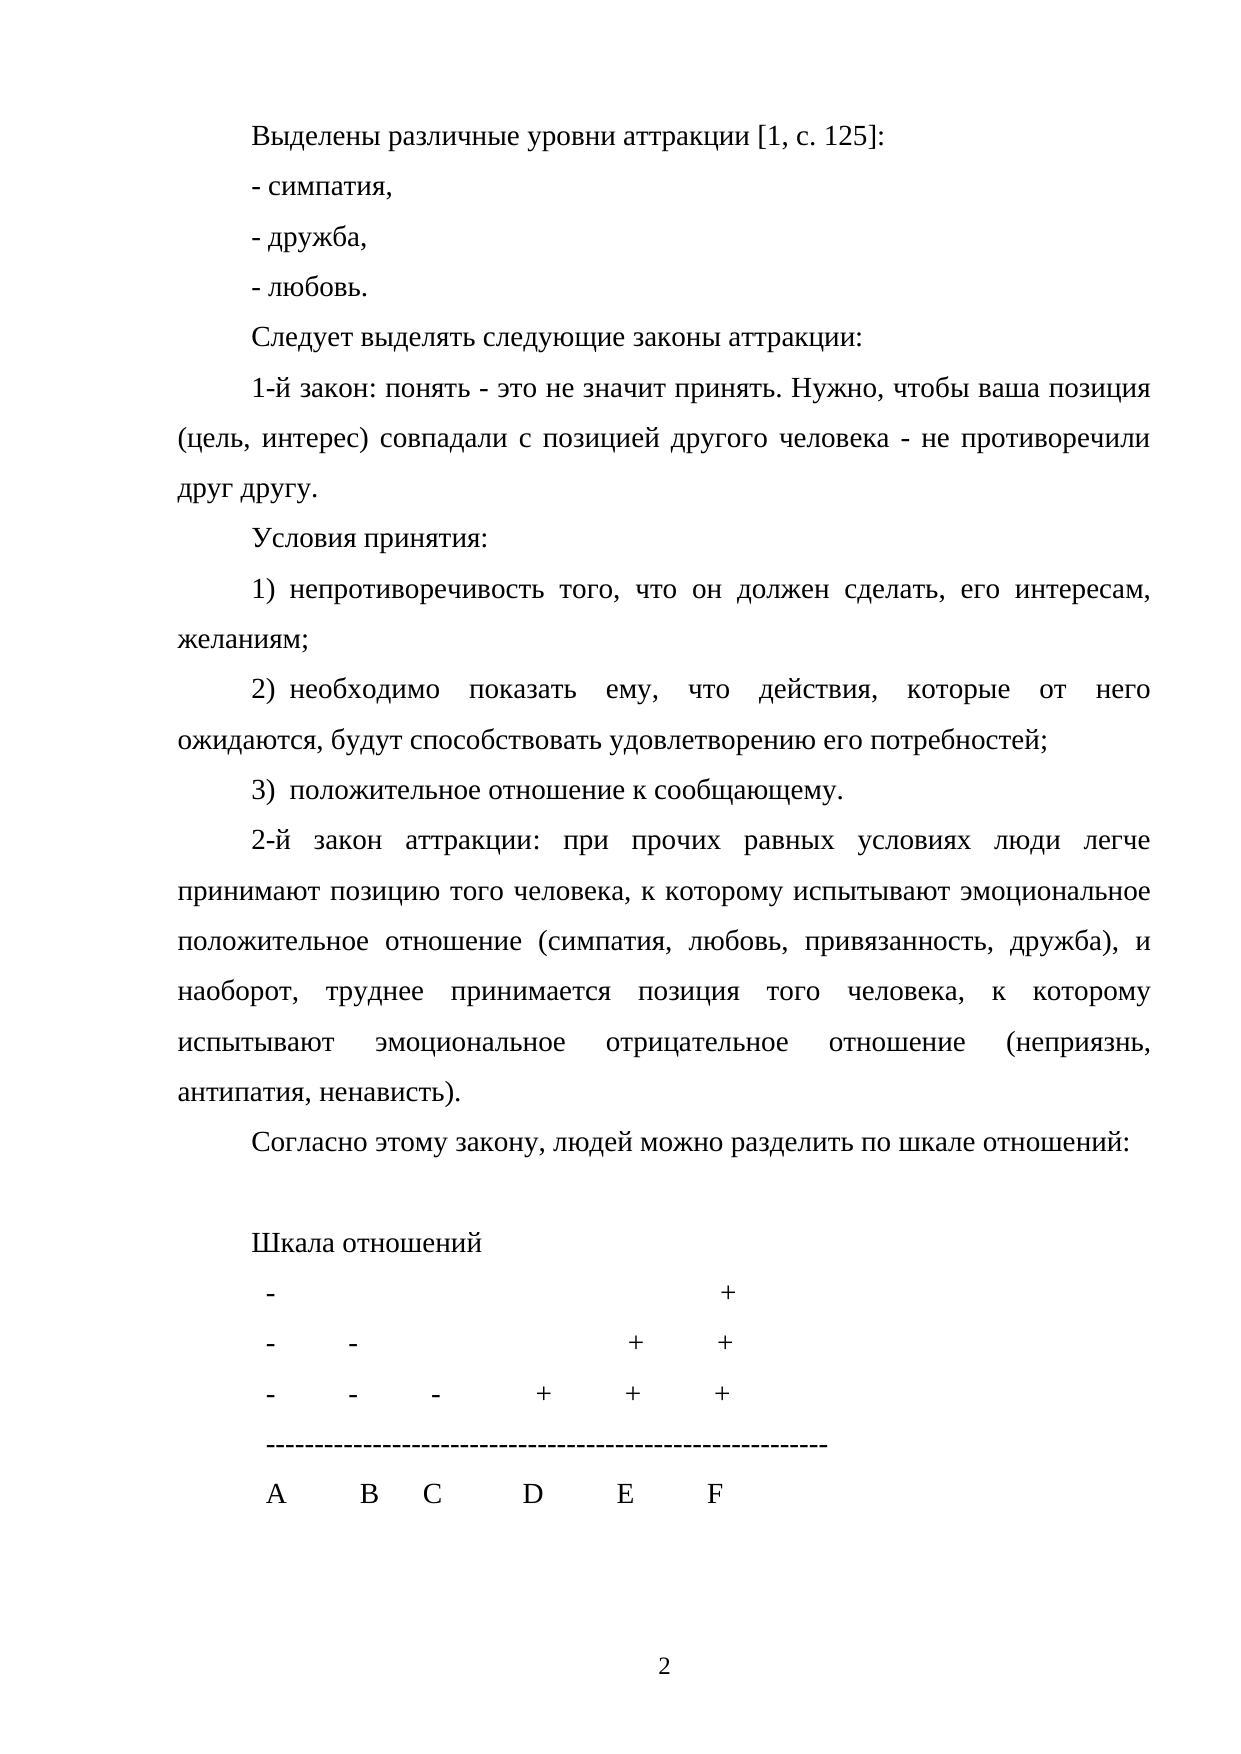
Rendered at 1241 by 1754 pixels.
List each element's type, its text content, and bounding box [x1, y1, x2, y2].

text Условия принятия: [177, 521, 1152, 554]
text Согласно этому закону, людей можно разделить по шкале отношений: [177, 1124, 1152, 1158]
text Шкала отношений [177, 1225, 1152, 1258]
list положительное отношение к сообщающему. [177, 772, 1152, 806]
text - + [177, 1275, 1152, 1309]
text 1-й закон: понять - это не значит принять. Нужно, чтобы ваша позиция (цель, интерес) совпадали с позицией другого человека - не противоречили друг другу. [177, 370, 1152, 504]
text Выделены различные уровни аттракции [1, с. 125]: [177, 118, 1152, 152]
text 2-й закон аттракции: при прочих равных условиях люди легче принимают позицию того человека, к которому испытывают эмоциональное положительное отношение (симпатия, любовь, привязанность, дружба), и наоборот, труднее принимается позиция того человека, к которому испытывают эмоциональное отрицательное отношение (неприязнь, антипатия, ненависть). [177, 822, 1152, 1108]
text A B C D E F [177, 1477, 1152, 1510]
list непротиворечивость того, что он должен сделать, его интересам, желаниям; [177, 571, 1152, 655]
text - симпатия, [177, 168, 1152, 202]
list необходимо показать ему, что действия, которые от него ожидаются, будут способствовать удовлетворению его потребностей; [177, 672, 1152, 755]
text ---------------------------------------------------------- [177, 1426, 1152, 1460]
text - - - + + + [177, 1376, 1152, 1409]
text - любовь. [177, 269, 1152, 303]
text - дружба, [177, 219, 1152, 252]
text - - + + [177, 1326, 1152, 1359]
text Следует выделять следующие законы аттракции: [177, 319, 1152, 353]
